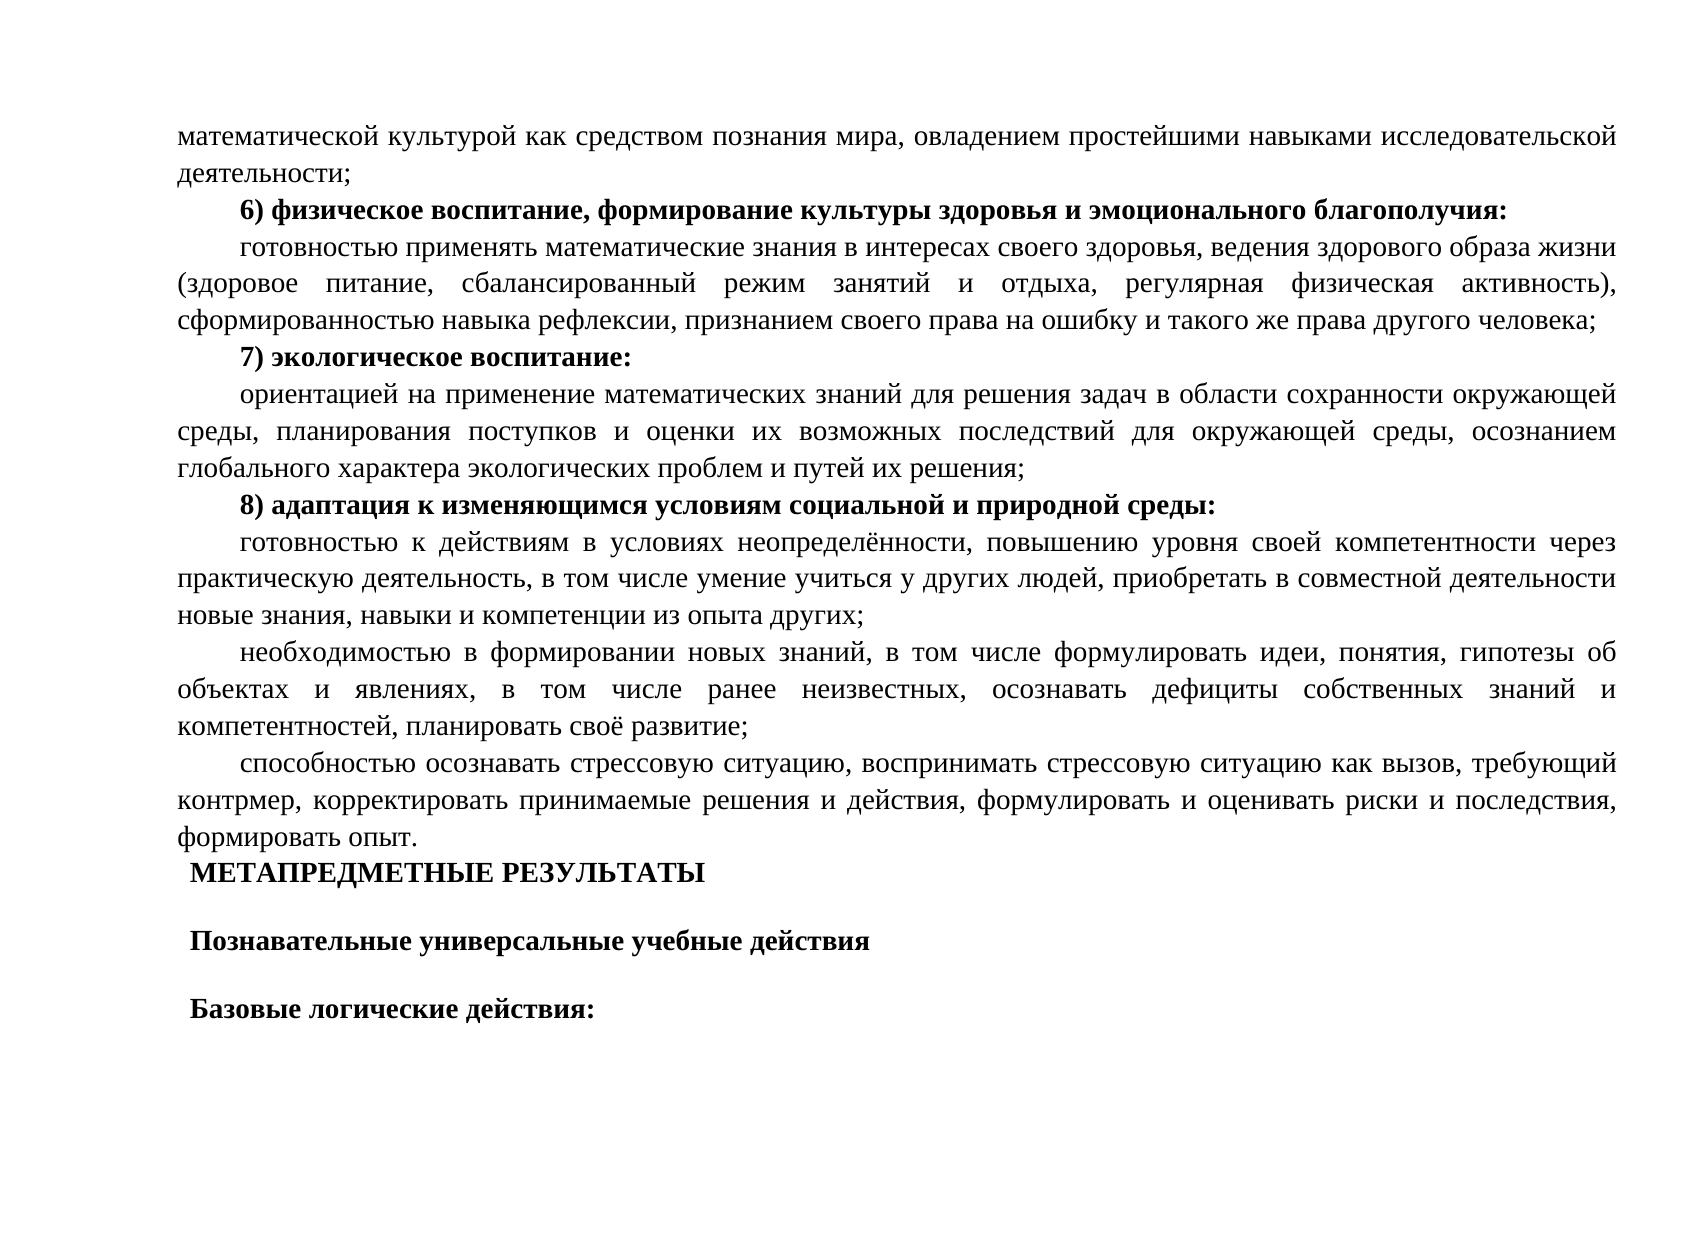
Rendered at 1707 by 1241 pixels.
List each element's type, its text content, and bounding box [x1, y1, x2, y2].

text необходимостью в формировании новых знаний, в том числе формулировать идеи, понятия, гипотезы об объектах и явлениях, в том числе ранее неизвестных, осознавать дефициты собственных знаний и компетентностей, планировать своё развитие; [177, 634, 1618, 742]
text способностью осознавать стрессовую ситуацию, воспринимать стрессовую ситуацию как вызов, требующий контрмер, корректировать принимаемые решения и действия, формулировать и оценивать риски и последствия, формировать опыт. [177, 745, 1618, 852]
text ориентацией на применение математических знаний для решения задач в области сохранности окружающей среды, планирования поступков и оценки их возможных последствий для окружающей среды, осознанием глобального характера экологических проблем и путей их решения; [177, 376, 1618, 483]
text Базовые логические действия: [189, 991, 1618, 1024]
text МЕТАПРЕДМЕТНЫЕ РЕЗУЛЬТАТЫ [189, 856, 1618, 889]
text готовностью применять математические знания в интересах своего здоровья, ведения здорового образа жизни (здоровое питание, сбалансированный режим занятий и отдыха, регулярная физическая активность), сформированностью навыка рефлексии, признанием своего права на ошибку и такого же права другого человека; [177, 229, 1618, 336]
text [177, 118, 1618, 188]
text Познавательные универсальные учебные действия [189, 923, 1618, 957]
text 7) экологическое воспитание: [177, 339, 1618, 373]
text 6) физическое воспитание, формирование культуры здоровья и эмоционального благополучия: [177, 192, 1618, 225]
text 8) адаптация к изменяющимся условиям социальной и природной среды: [177, 487, 1618, 520]
text готовностью к действиям в условиях неопределённости, повышению уровня своей компетентности через практическую деятельность, в том числе умение учиться у других людей, приобретать в совместной деятельности новые знания, навыки и компетенции из опыта других; [177, 524, 1618, 631]
